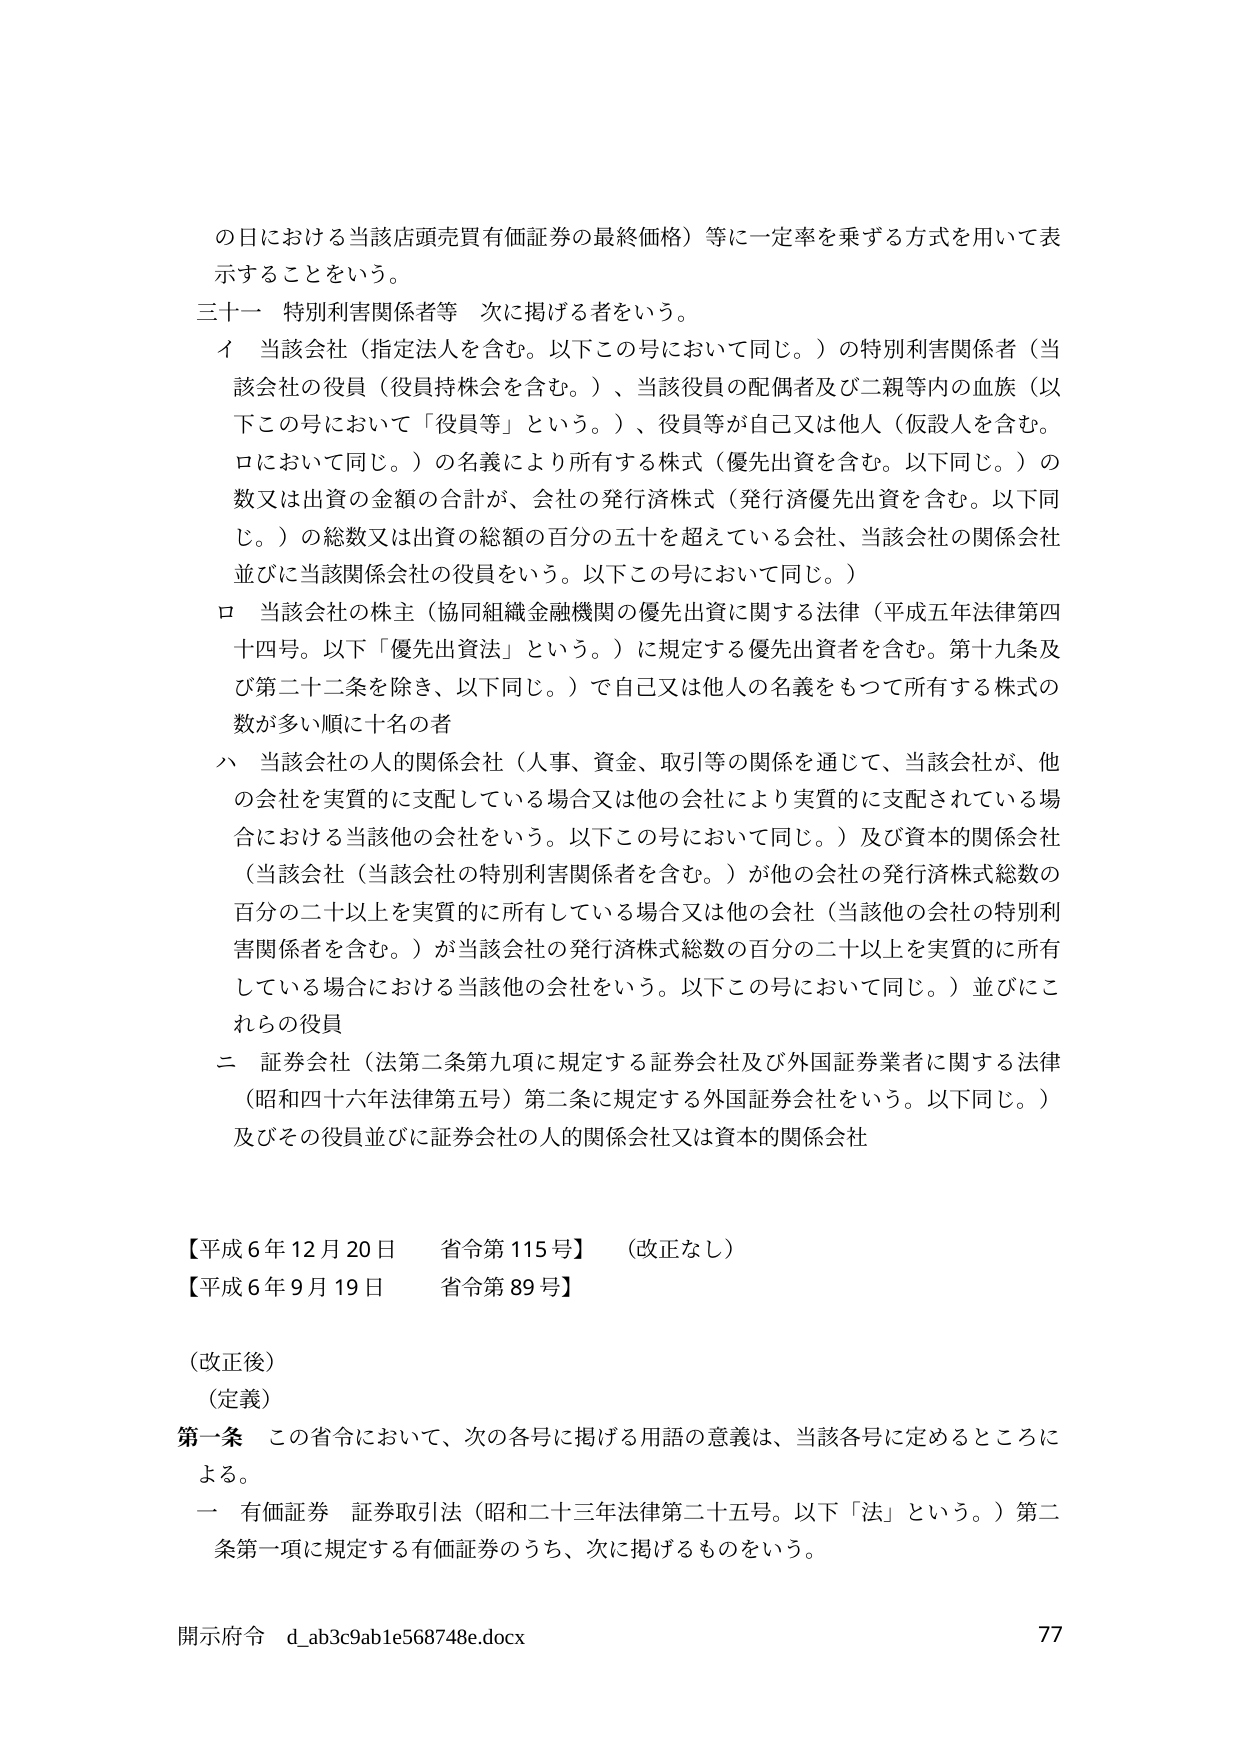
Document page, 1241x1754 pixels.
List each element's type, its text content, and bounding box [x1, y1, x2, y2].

text （改正後） [177, 1342, 1063, 1379]
text 【平成6年9月19日 省令第89号】 [177, 1267, 1063, 1304]
text ニ 証券会社（法第二条第九項に規定する証券会社及び外国証券業者に関する法律（昭和四十六年法律第五号）第二条に規定する外国証券会社をいう。以下同じ。）及びその役員並びに証券会社の人的関係会社又は資本的関係会社 [215, 1042, 1063, 1154]
text ロ 当該会社の株主（協同組織金融機関の優先出資に関する法律（平成五年法律第四十四号。以下「優先出資法」という。）に規定する優先出資者を含む。第十九条及び第二十二条を除き、以下同じ。）で自己又は他人の名義をもつて所有する株式の数が多い順に十名の者 [215, 592, 1063, 742]
text 【平成6年12月20日 省令第115号】 （改正なし） [177, 1229, 1063, 1267]
text ハ 当該会社の人的関係会社（人事、資金、取引等の関係を通じて、当該会社が、他の会社を実質的に支配している場合又は他の会社により実質的に支配されている場合における当該他の会社をいう。以下この号において同じ。）及び資本的関係会社（当該会社（当該会社の特別利害関係者を含む。）が他の会社の発行済株式総数の百分の二十以上を実質的に所有している場合又は他の会社（当該他の会社の特別利害関係者を含む。）が当該会社の発行済株式総数の百分の二十以上を実質的に所有している場合における当該他の会社をいう。以下この号において同じ。）並びにこれらの役員 [215, 742, 1063, 1042]
text （定義） [196, 1379, 1063, 1417]
text 一 有価証券 証券取引法（昭和二十三年法律第二十五号。以下「法」という。）第二条第一項に規定する有価証券のうち、次に掲げるものをいう。 [196, 1492, 1063, 1567]
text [196, 217, 1063, 292]
text 第一条 この省令において、次の各号に掲げる用語の意義は、当該各号に定めるところによる。 [177, 1417, 1063, 1492]
text イ 当該会社（指定法人を含む。以下この号において同じ。）の特別利害関係者（当該会社の役員（役員持株会を含む。）、当該役員の配偶者及び二親等内の血族（以下この号において「役員等」という。）、役員等が自己又は他人（仮設人を含む。ロにおいて同じ。）の名義により所有する株式（優先出資を含む。以下同じ。）の数又は出資の金額の合計が、会社の発行済株式（発行済優先出資を含む。以下同じ。）の総数又は出資の総額の百分の五十を超えている会社、当該会社の関係会社並びに当該関係会社の役員をいう。以下この号において同じ。） [215, 329, 1063, 592]
text 三十一 特別利害関係者等 次に掲げる者をいう。 [196, 292, 1063, 329]
